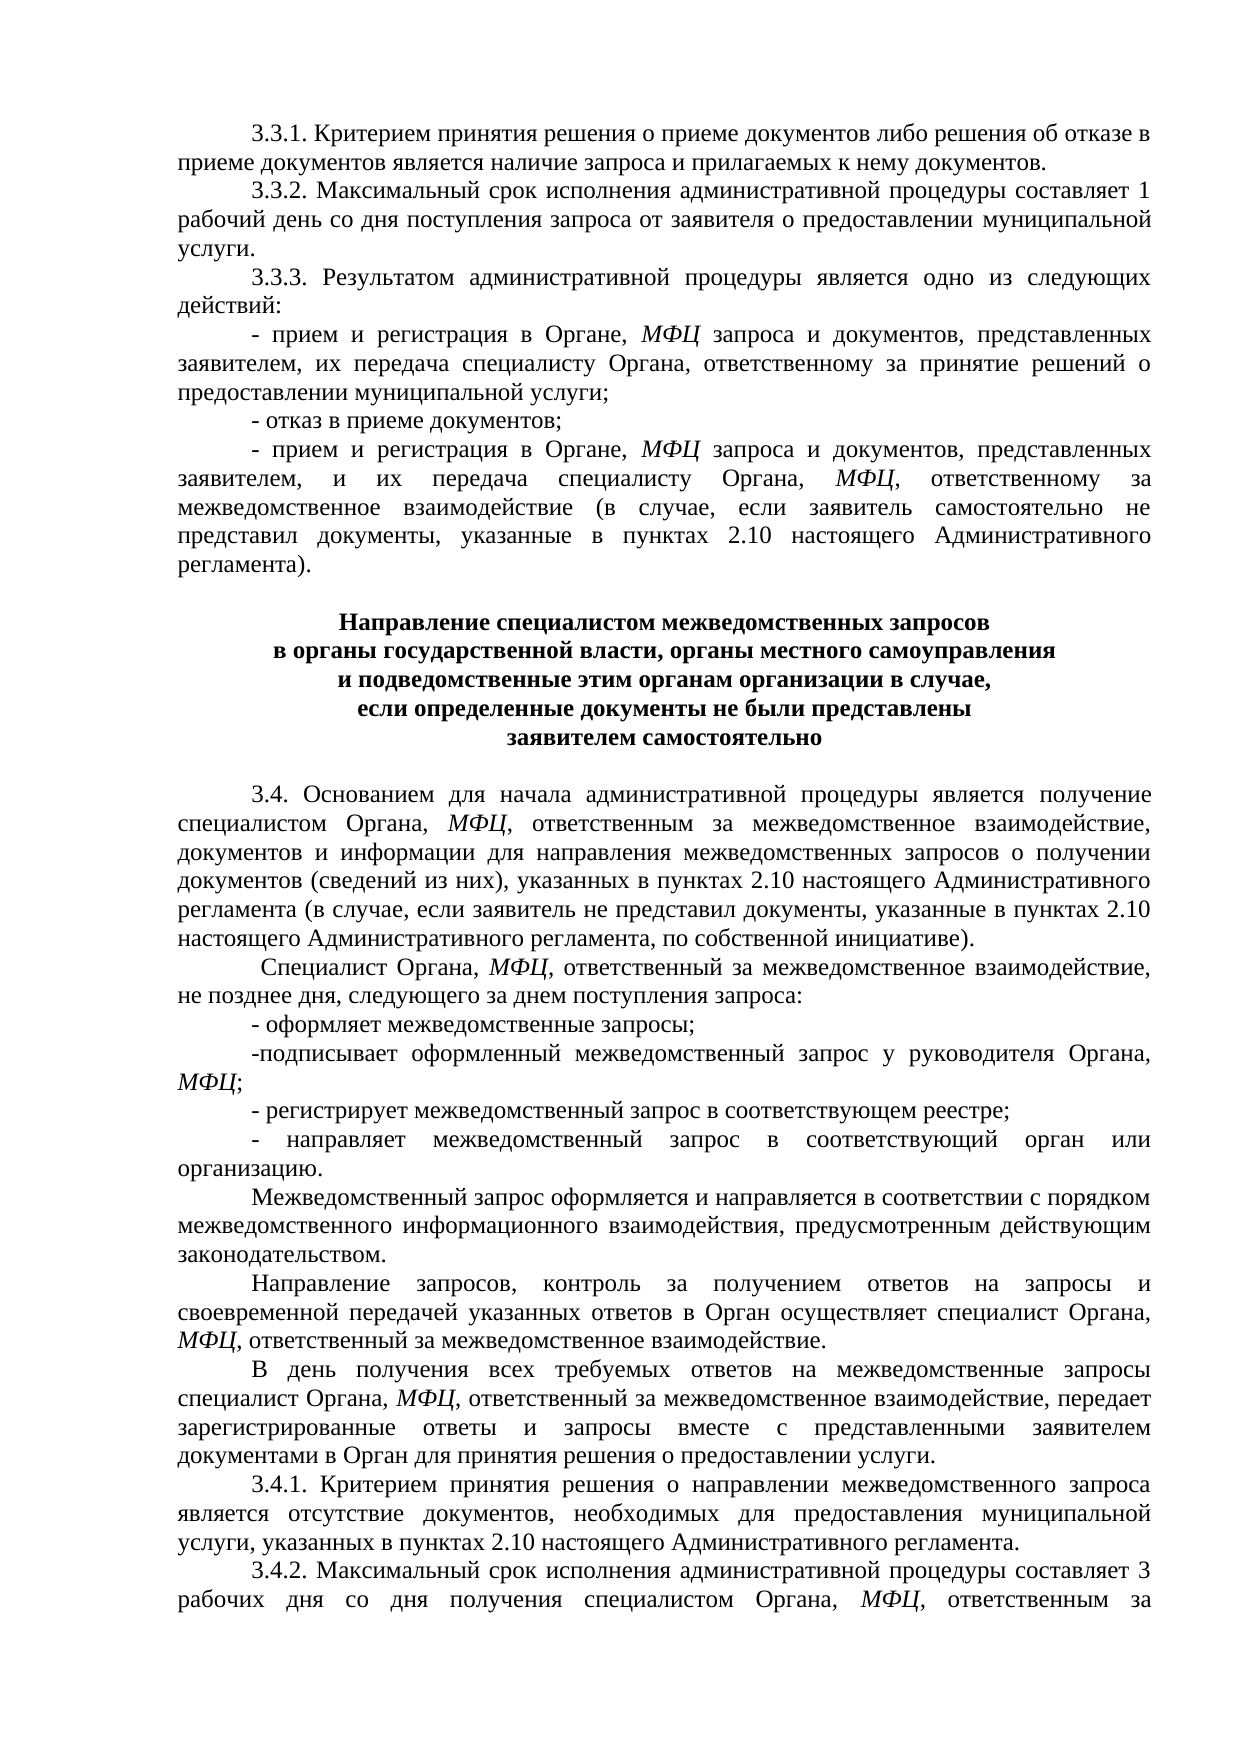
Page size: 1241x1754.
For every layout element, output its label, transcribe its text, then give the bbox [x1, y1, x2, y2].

text 3.4. Основанием для начала административной процедуры является получение специалистом Органа, МФЦ, ответственным за межведомственное взаимодействие, документов и информации для направления межведомственных запросов о получении документов (сведений из них), указанных в пунктах 2.10 настоящего Административного регламента (в случае, если заявитель не представил документы, указанные в пунктах 2.10 настоящего Административного регламента, по собственной инициативе). [177, 779, 1152, 952]
text Направление запросов, контроль за получением ответов на запросы и своевременной передачей указанных ответов в Орган осуществляет специалист Органа, МФЦ, ответственный за межведомственное взаимодействие. [177, 1268, 1152, 1354]
text В день получения всех требуемых ответов на межведомственные запросы специалист Органа, МФЦ, ответственный за межведомственное взаимодействие, передает зарегистрированные ответы и запросы вместе с представленными заявителем документами в Орган для принятия решения о предоставлении услуги. [177, 1354, 1152, 1469]
text 3.4.1. Критерием принятия решения о направлении межведомственного запроса является отсутствие документов, необходимых для предоставления муниципальной услуги, указанных в пунктах 2.10 настоящего Административного регламента. [177, 1469, 1152, 1556]
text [177, 1556, 1152, 1613]
text в органы государственной власти, органы местного самоуправления [177, 636, 1152, 664]
text Специалист Органа, МФЦ, ответственный за межведомственное взаимодействие, не позднее дня, следующего за днем поступления запроса: [177, 952, 1152, 1009]
text - регистрирует межведомственный запрос в соответствующем реестре; [177, 1096, 1152, 1124]
text Направление специалистом межведомственных запросов [177, 607, 1152, 636]
text и подведомственные этим органам организации в случае, [177, 664, 1152, 693]
text - отказ в приеме документов; [177, 406, 1152, 434]
text Межведомственный запрос оформляется и направляется в соответствии с порядком межведомственного информационного взаимодействия, предусмотренным действующим законодательством. [177, 1182, 1152, 1268]
text -подписывает оформленный межведомственный запрос у руководителя Органа, МФЦ; [177, 1038, 1152, 1096]
text - направляет межведомственный запрос в соответствующий орган или организацию. [177, 1124, 1152, 1182]
text 3.3.2. Максимальный срок исполнения административной процедуры составляет 1 рабочий день со дня поступления запроса от заявителя о предоставлении муниципальной услуги. [177, 176, 1152, 262]
text - прием и регистрация в Органе, МФЦ запроса и документов, представленных заявителем, и их передача специалисту Органа, МФЦ, ответственному за межведомственное взаимодействие (в случае, если заявитель самостоятельно не представил документы, указанные в пунктах 2.10 настоящего Административного регламента). [177, 434, 1152, 578]
text - оформляет межведомственные запросы; [177, 1009, 1152, 1038]
text - прием и регистрация в Органе, МФЦ запроса и документов, представленных заявителем, их передача специалисту Органа, ответственному за принятие решений о предоставлении муниципальной услуги; [177, 319, 1152, 406]
text если определенные документы не были представлены [177, 693, 1152, 722]
text заявителем самостоятельно [177, 722, 1152, 751]
text 3.3.3. Результатом административной процедуры является одно из следующих действий: [177, 262, 1152, 319]
text 3.3.1. Критерием принятия решения о приеме документов либо решения об отказе в приеме документов является наличие запроса и прилагаемых к нему документов. [177, 118, 1152, 176]
